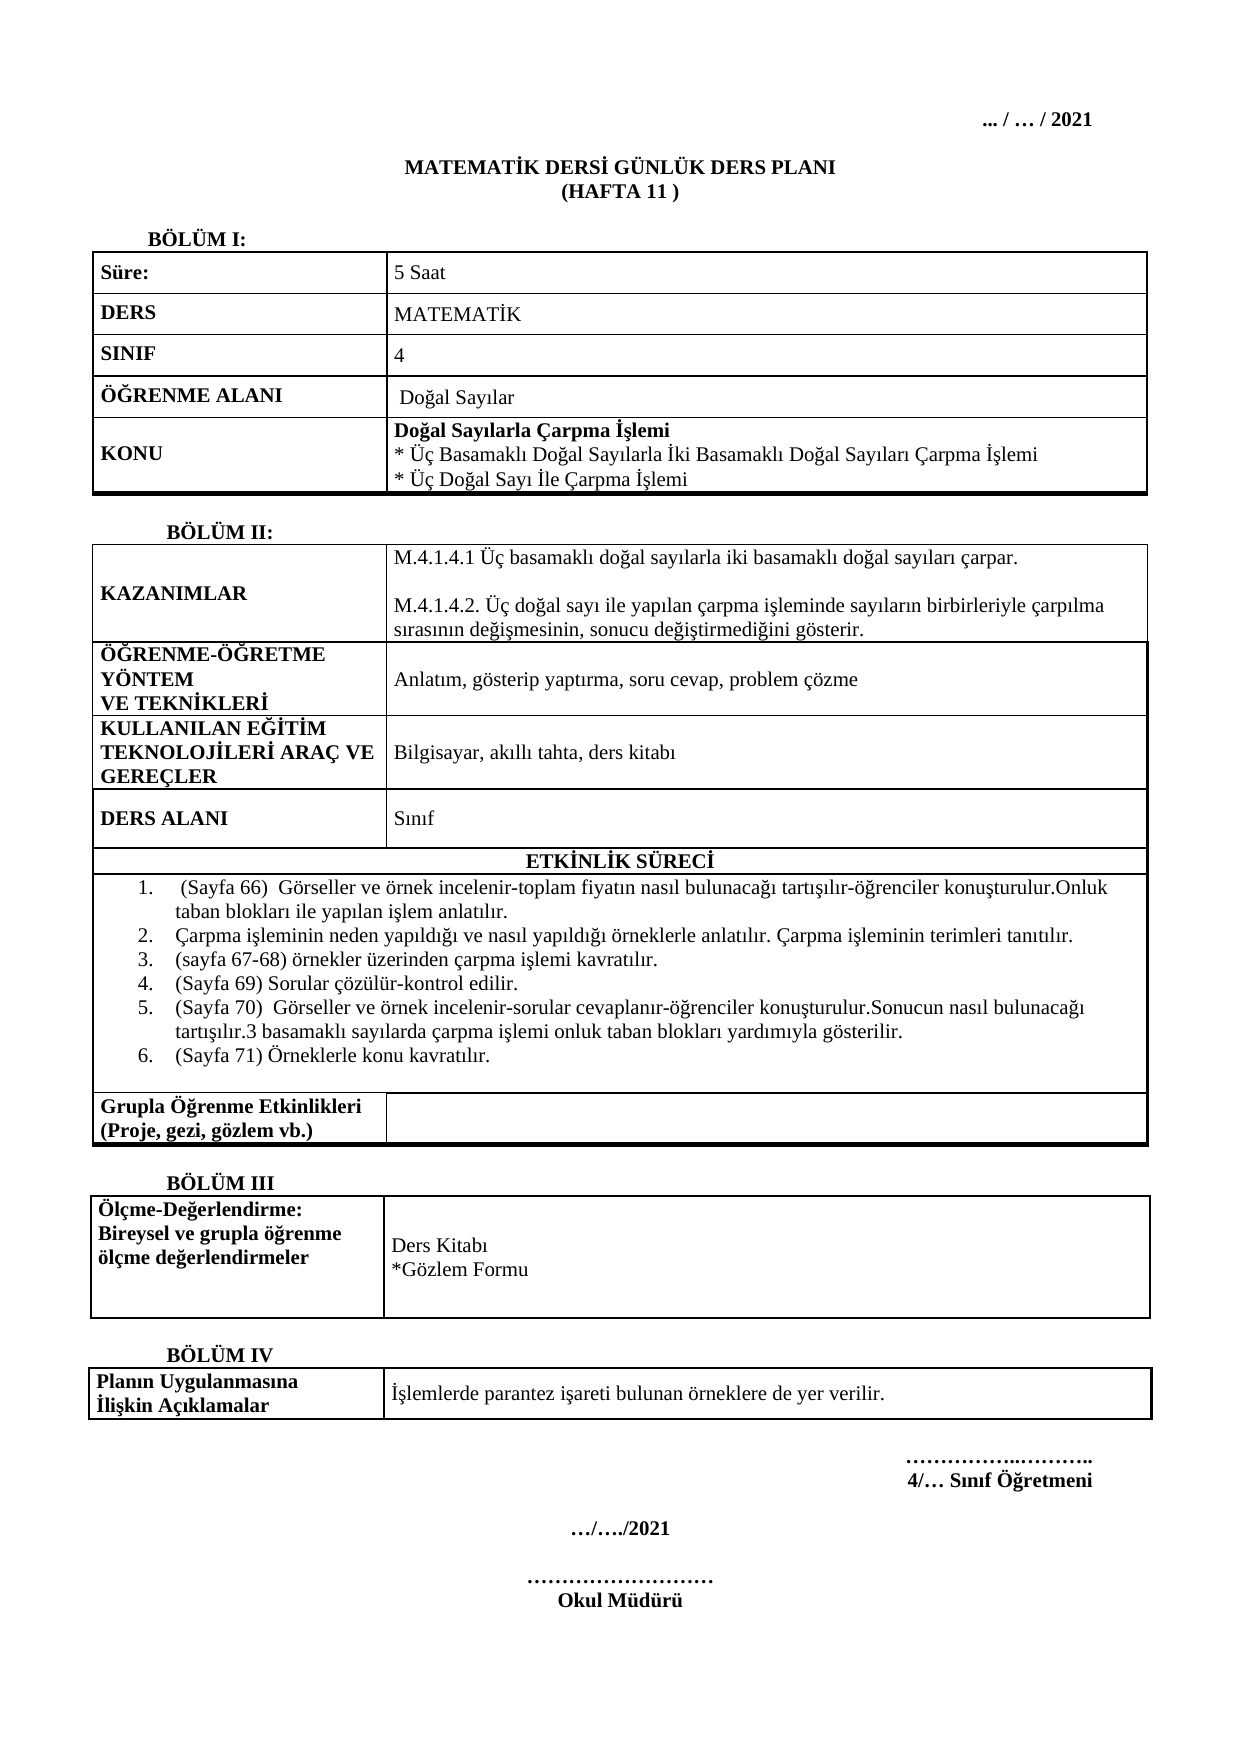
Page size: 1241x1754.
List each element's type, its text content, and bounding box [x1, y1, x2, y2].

table_header Planın Uygulanmasına İlişkin Açıklamalar [90, 1369, 383, 1417]
table_header KAZANIMLAR [93, 545, 386, 641]
table_cell Doğal Sayılar [388, 377, 1146, 417]
subtitle BÖLÜM III [148, 1171, 1092, 1194]
table_cell 4 [388, 335, 1146, 375]
table_cell ÖĞRENME ALANI [94, 377, 386, 417]
text (HAFTA 11 ) [148, 179, 1092, 203]
text ... / … / 2021 [148, 107, 1092, 131]
table_header Ölçme-Değerlendirme: Bireysel ve grupla öğrenme ölçme değerlendirmeler [92, 1197, 383, 1317]
text ……………..……….. [148, 1443, 1092, 1468]
table_cell (Sayfa 66) Görseller ve örnek incelenir-toplam fiyatın nasıl bulunacağı tartışılır-öğrenciler konuşturulur.Onluk taban blokları ile yapılan işlem anlatılır. Çarpma işleminin neden yapıldığı ve nasıl yapıldığı örneklerle anlatılır. Çarpma işleminin terimleri tanıtılır. (sayfa 67-68) örnekler üzerinden çarpma işlemi kavratılır. (Sayfa 69) Sorular çözülür-kontrol edilir. (Sayfa 70) Görseller ve örnek incelenir-sorular cevaplanır-öğrenciler konuşturulur.Sonucun nasıl bulunacağı tartışılır.3 basamaklı sayılarda çarpma işlemi onluk taban blokları yardımıyla gösterilir. (Sayfa 71) Örneklerle konu kavratılır. [94, 875, 1146, 1092]
table_cell DERS ALANI [94, 790, 386, 847]
table_cell KULLANILAN EĞİTİM TEKNOLOJİLERİ ARAÇ VE GEREÇLER [93, 716, 386, 788]
table_header 5 Saat [388, 253, 1146, 292]
text ……………………… [148, 1564, 1092, 1588]
table_cell KONU [94, 418, 386, 491]
table_cell DERS [94, 294, 386, 334]
table_cell Sınıf [387, 790, 1146, 847]
table_cell [387, 1094, 1146, 1142]
text BÖLÜM I: [148, 227, 1092, 251]
table_cell MATEMATİK [388, 294, 1146, 334]
subtitle BÖLÜM IV [148, 1343, 1092, 1367]
text MATEMATİK DERSİ GÜNLÜK DERS PLANI [148, 155, 1092, 179]
text …/…./2021 [148, 1516, 1092, 1540]
table_cell Anlatım, gösterip yaptırma, soru cevap, problem çözme [387, 643, 1146, 714]
table_header Süre: [94, 253, 386, 292]
text Okul Müdürü [148, 1588, 1092, 1612]
table_cell Bilgisayar, akıllı tahta, ders kitabı [387, 716, 1146, 788]
table_cell ÖĞRENME-ÖĞRETME YÖNTEM VE TEKNİKLERİ [93, 643, 386, 714]
table_cell ETKİNLİK SÜRECİ [94, 849, 1146, 873]
table_header M.4.1.4.1 Üç basamaklı doğal sayılarla iki basamaklı doğal sayıları çarpar. M.4.1.4.2. Üç doğal sayı ile yapılan çarpma işleminde sayıların birbirleriyle çarpılma sırasının değişmesinin, sonucu değiştirmediğini gösterir. [387, 545, 1147, 641]
table_header İşlemlerde parantez işareti bulunan örneklere de yer verilir. [385, 1369, 1150, 1417]
text BÖLÜM II: [148, 520, 1092, 544]
table_header Ders Kitabı *Gözlem Formu [385, 1197, 1149, 1317]
table_cell Grupla Öğrenme Etkinlikleri (Proje, gezi, gözlem vb.) [94, 1093, 386, 1142]
table_cell Doğal Sayılarla Çarpma İşlemi * Üç Basamaklı Doğal Sayılarla İki Basamaklı Doğal Sayıları Çarpma İşlemi * Üç Doğal Sayı İle Çarpma İşlemi [388, 418, 1146, 491]
table_cell SINIF [94, 335, 386, 375]
text 4/… Sınıf Öğretmeni [148, 1468, 1092, 1492]
